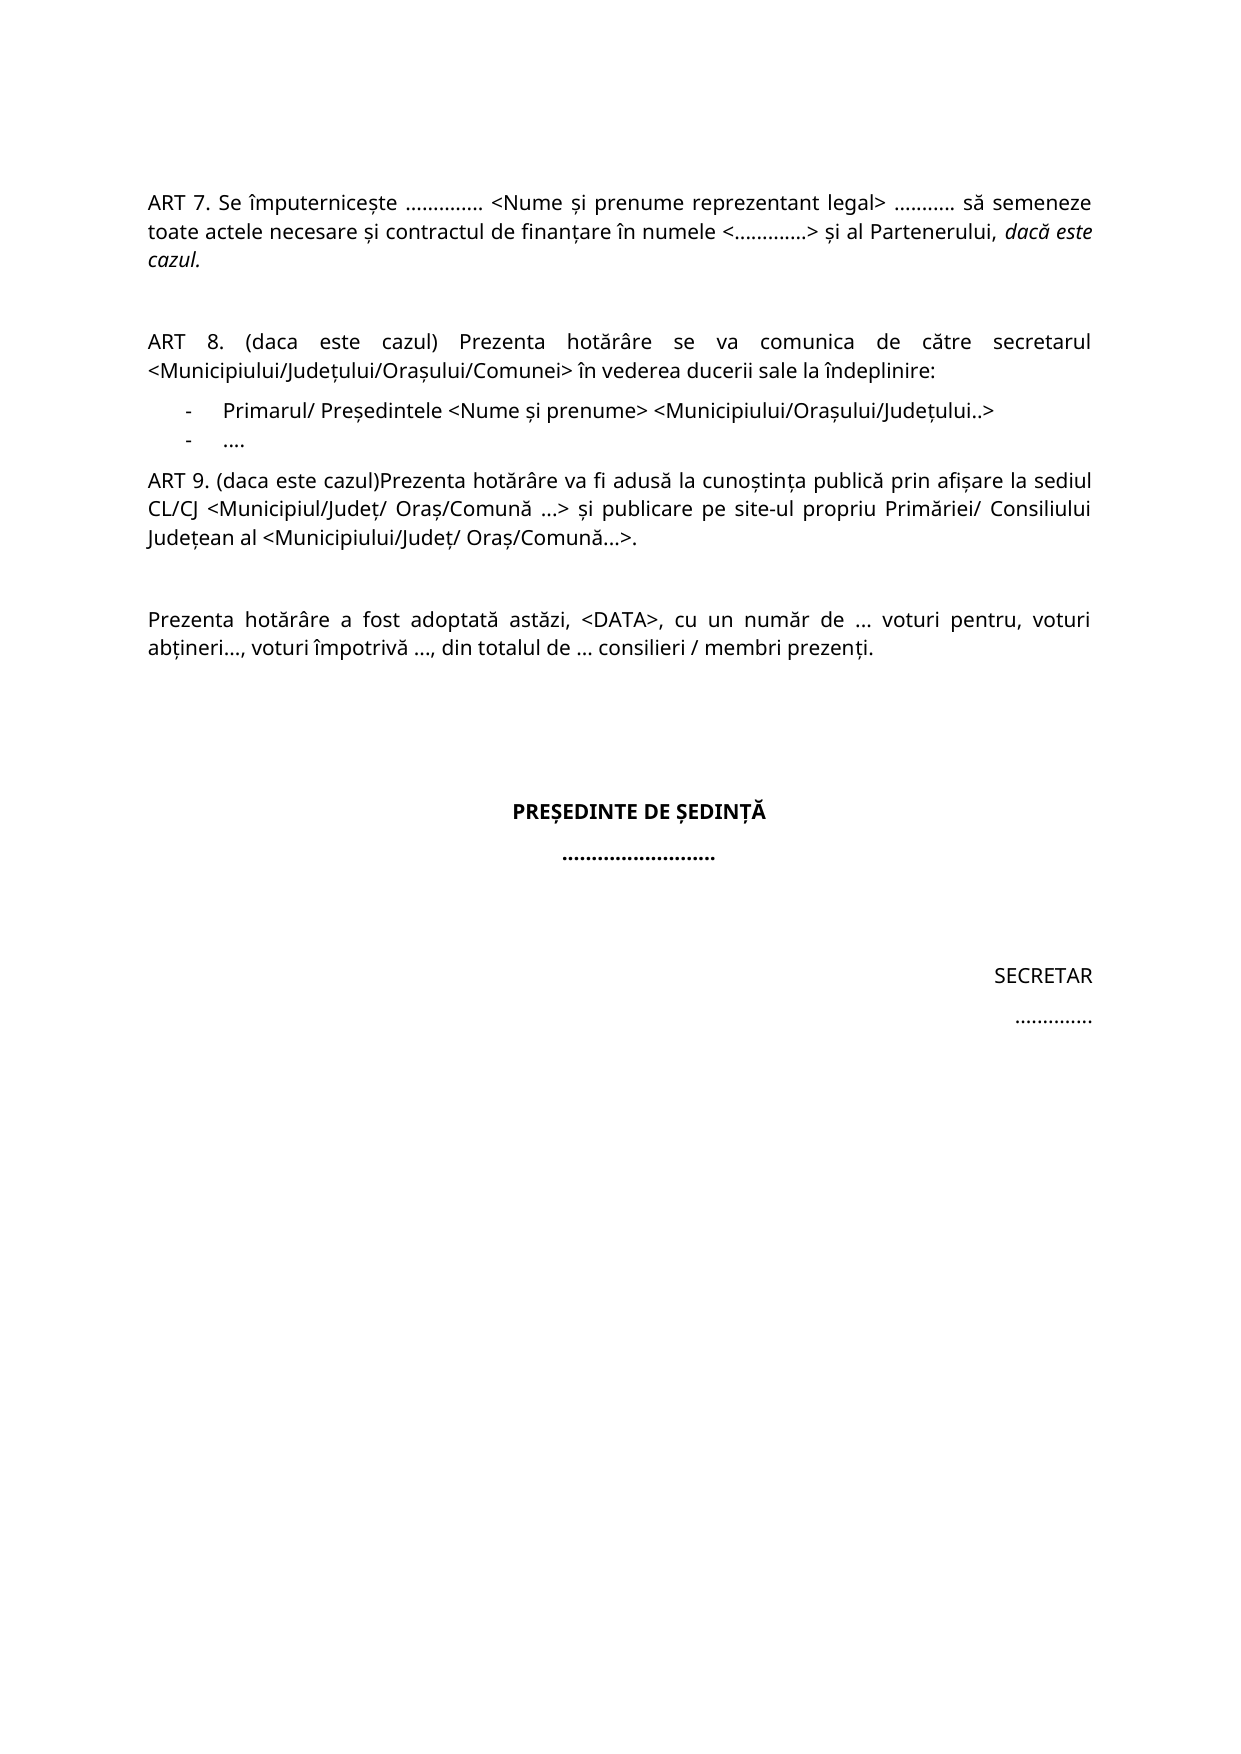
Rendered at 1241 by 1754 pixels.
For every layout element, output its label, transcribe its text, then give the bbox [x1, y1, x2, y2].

text PREŞEDINTE DE ŞEDINŢĂ [185, 797, 1093, 825]
text .............. [185, 1002, 1093, 1030]
text SECRETAR [185, 961, 1093, 989]
text ART 8. (daca este cazul) Prezenta hotărâre se va comunica de către secretarul <Municipiului/Judeţului/Oraşului/Comunei> în vederea ducerii sale la îndeplinire: [148, 327, 1093, 384]
text ART 7. Se împuternicește .............. <Nume și prenume reprezentant legal> ........... să semeneze toate actele necesare şi contractul de finanţare în numele <.............> şi al Partenerului, dacă este cazul. [148, 188, 1093, 274]
text ART 9. (daca este cazul)Prezenta hotărâre va fi adusă la cunoştinţa publică prin afişare la sediul CL/CJ <Municipiul/Judeţ/ Oraş/Comună ...> şi publicare pe site-ul propriu Primăriei/ Consiliului Judeţean al <Municipiului/Judeţ/ Oraş/Comună...>. [148, 466, 1093, 551]
text .......................... [185, 838, 1093, 866]
list .... [185, 425, 1093, 453]
text Prezenta hotărâre a fost adoptată astăzi, <DATA>, cu un număr de ... voturi pentru, voturi abţineri..., voturi împotrivă ..., din totalul de ... consilieri / membri prezenţi. [148, 605, 1093, 662]
list Primarul/ Președintele <Nume și prenume> <Municipiului/Oraşului/Judeţului..> [185, 397, 1093, 425]
